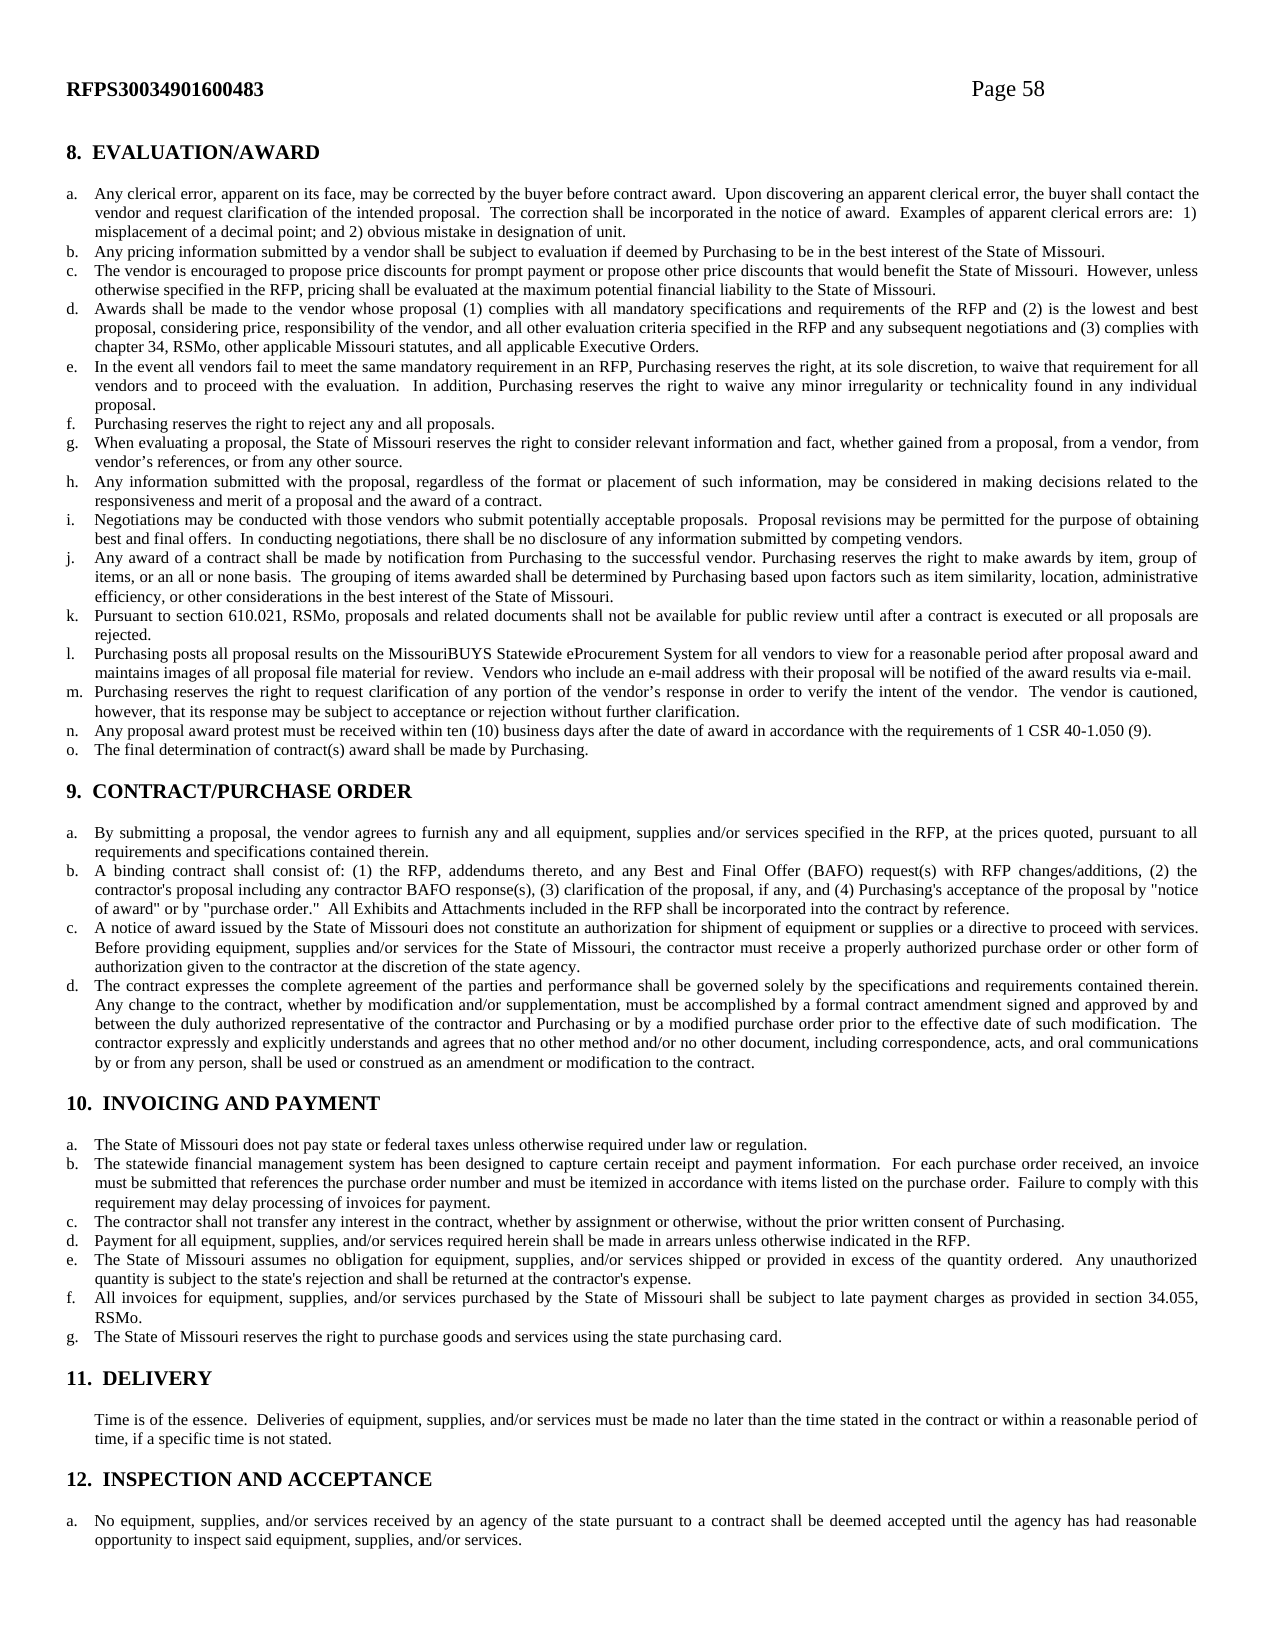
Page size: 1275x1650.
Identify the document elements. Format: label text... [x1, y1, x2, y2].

text j. Any award of a contract shall be made by notification from Purchasing to the successful vendor. Purchasing reserves the right to make awards by item, group of items, or an all or none basis. The grouping of items awarded shall be determined by Purchasing based upon factors such as item similarity, location, administrative efficiency, or other considerations in the best interest of the State of Missouri. [66, 548, 1200, 606]
text b. A binding contract shall consist of: (1) the RFP, addendums thereto, and any Best and Final Offer (BAFO) request(s) with RFP changes/additions, (2) the contractor's proposal including any contractor BAFO response(s), (3) clarification of the proposal, if any, and (4) Purchasing's acceptance of the proposal by "notice of award" or by "purchase order." All Exhibits and Attachments included in the RFP shall be incorporated into the contract by reference. [66, 861, 1200, 918]
text c. A notice of award issued by the State of does not constitute an authorization for shipment of equipment or supplies or a directive to proceed with services. Before providing equipment, supplies and/or services for the State of , the contractor must receive a properly authorized purchase order or other form of authorization given to the contractor at the discretion of the state agency. [66, 918, 1200, 976]
text Time is of the essence. Deliveries of equipment, supplies, and/or services must be made no later than the time stated in the contract or within a reasonable period of time, if a specific time is not stated. [66, 1409, 1200, 1448]
text g. When evaluating a proposal, the State of Missouri reserves the right to consider relevant information and fact, whether gained from a proposal, from a vendor, from vendor’s references, or from any other source. [66, 433, 1200, 471]
text c. The contractor shall not transfer any interest in the contract, whether by assignment or otherwise, without the prior written consent of Purchasing. [66, 1212, 1200, 1231]
text 10. INVOICING AND PAYMENT [66, 1091, 1200, 1115]
list Any proposal award protest must be received within ten (10) business days after the date of award in accordance with the requirements of 1 CSR 40-1.050 (9). [66, 721, 1200, 740]
text d. Awards shall be made to the vendor whose proposal (1) complies with all mandatory specifications and requirements of the RFP and (2) is the lowest and best proposal, considering price, responsibility of the vendor, and all other evaluation criteria specified in the RFP and any subsequent negotiations and (3) complies with chapter 34, RSMo, other applicable Missouri statutes, and all applicable Executive Orders. [66, 299, 1200, 356]
text h. Any information submitted with the proposal, regardless of the format or placement of such information, may be considered in making decisions related to the responsiveness and merit of a proposal and the award of a contract. [66, 471, 1200, 510]
text l. Purchasing posts all proposal results on the MissouriBUYS Statewide eProcurement System for all vendors to view for a reasonable period after proposal award and maintains images of all proposal file material for review. Vendors who include an e-mail address with their proposal will be notified of the award results via e-mail. [66, 644, 1200, 682]
text a. Any clerical error, apparent on its face, may be corrected by the buyer before contract award. Upon discovering an apparent clerical error, the buyer shall contact the vendor and request clarification of the intended proposal. The correction shall be incorporated in the notice of award. Examples of apparent clerical errors are: 1) misplacement of a decimal point; and 2) obvious mistake in designation of unit. [66, 184, 1200, 241]
text a. By submitting a proposal, the vendor agrees to furnish any and all equipment, supplies and/or services specified in the RFP, at the prices quoted, pursuant to all requirements and specifications contained therein. [66, 822, 1200, 861]
text b. Any pricing information submitted by a vendor shall be subject to evaluation if deemed by Purchasing to be in the best interest of the State of Missouri. [66, 241, 1200, 261]
text 12. INSPECTION AND ACCEPTANCE [66, 1467, 1200, 1491]
text e. The State of assumes no obligation for equipment, supplies, and/or services shipped or provided in excess of the quantity ordered. Any unauthorized quantity is subject to the state's rejection and shall be returned at the contractor's expense. [66, 1250, 1200, 1288]
text 9. CONTRACT/PURCHASE ORDER [66, 779, 1200, 803]
text 11. DELIVERY [66, 1366, 1200, 1389]
text b. The statewide financial management system has been designed to capture certain receipt and payment information. For each purchase order received, an invoice must be submitted that references the purchase order number and must be itemized in accordance with items listed on the purchase order. Failure to comply with this requirement may delay processing of invoices for payment. [66, 1154, 1200, 1212]
text e. In the event all vendors fail to meet the same mandatory requirement in an RFP, Purchasing reserves the right, at its sole discretion, to waive that requirement for all vendors and to proceed with the evaluation. In addition, Purchasing reserves the right to waive any minor irregularity or technicality found in any individual proposal. [66, 356, 1200, 414]
text d. The contract expresses the complete agreement of the parties and performance shall be governed solely by the specifications and requirements contained therein. Any change to the contract, whether by modification and/or supplementation, must be accomplished by a formal contract amendment signed and approved by and between the duly authorized representative of the contractor and Purchasing or by a modified purchase order prior to the effective date of such modification. The contractor expressly and explicitly understands and agrees that no other method and/or no other document, including correspondence, acts, and oral communications by or from any person, shall be used or construed as an amendment or modification to the contract. [66, 976, 1200, 1072]
text c. The vendor is encouraged to propose price discounts for prompt payment or propose other price discounts that would benefit the State of Missouri. However, unless otherwise specified in the RFP, pricing shall be evaluated at the maximum potential financial liability to the State of . [66, 261, 1200, 299]
text d. Payment for all equipment, supplies, and/or services required herein shall be made in arrears unless otherwise indicated in the RFP. [66, 1231, 1200, 1250]
text i. Negotiations may be conducted with those vendors who submit potentially acceptable proposals. Proposal revisions may be permitted for the purpose of obtaining best and final offers. In conducting negotiations, there shall be no disclosure of any information submitted by competing vendors. [66, 510, 1200, 548]
text f. Purchasing reserves the right to reject any and all proposals. [66, 414, 1200, 433]
text o. The final determination of contract(s) award shall be made by Purchasing. [66, 740, 1200, 759]
text m. Purchasing reserves the right to request clarification of any portion of the vendor’s response in order to verify the intent of the vendor. The vendor is cautioned, however, that its response may be subject to acceptance or rejection without further clarification. [66, 682, 1200, 721]
text g. The State of reserves the right to purchase goods and services using the state purchasing card. [66, 1327, 1200, 1346]
text a. No equipment, supplies, and/or services received by an agency of the state pursuant to a contract shall be deemed accepted until the agency has had reasonable opportunity to inspect said equipment, supplies, and/or services. [66, 1511, 1200, 1549]
text 8. EVALUATION/AWARD [66, 140, 1200, 164]
text f. All invoices for equipment, supplies, and/or services purchased by the State of Missouri shall be subject to late payment charges as provided in section 34.055, RSMo. [66, 1288, 1200, 1327]
text k. Pursuant to section 610.021, RSMo, proposals and related documents shall not be available for public review until after a contract is executed or all proposals are rejected. [66, 606, 1200, 644]
text a. The State of does not pay state or federal taxes unless otherwise required under law or regulation. [66, 1135, 1200, 1154]
